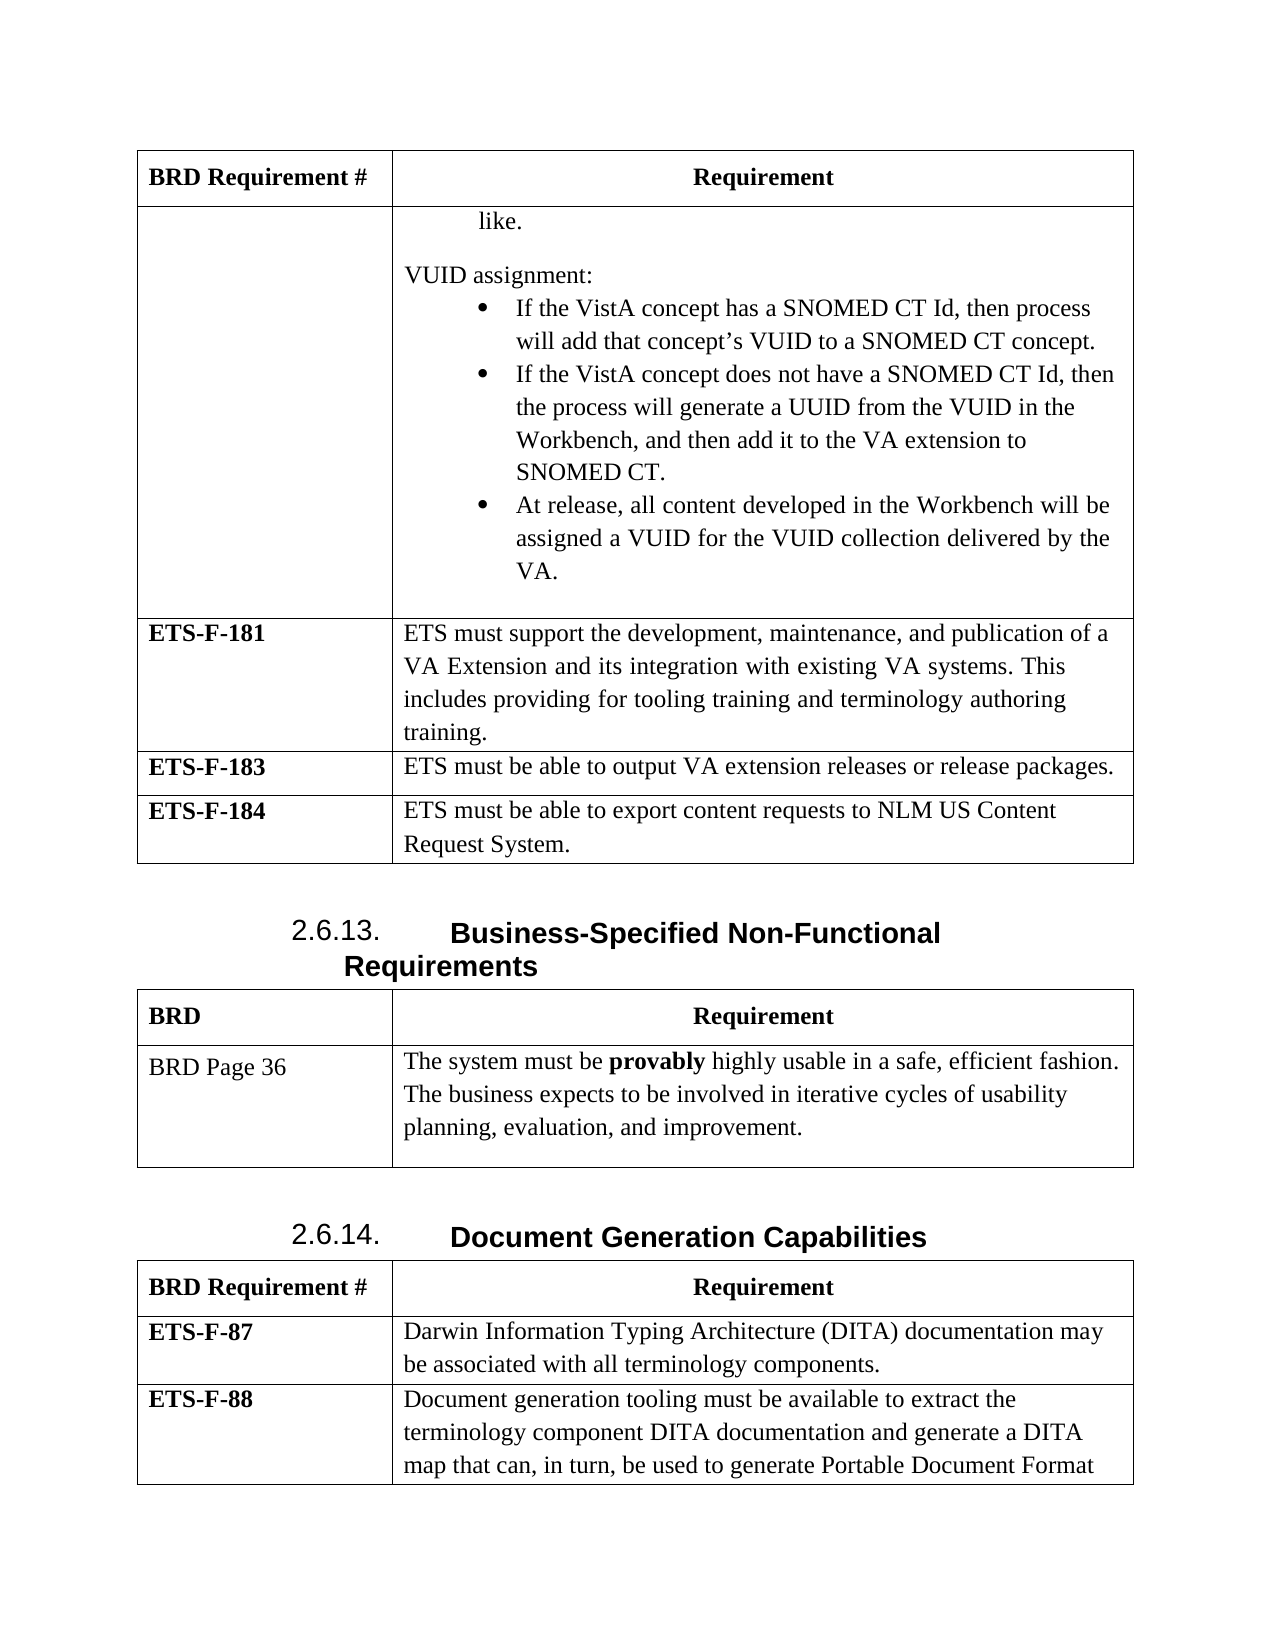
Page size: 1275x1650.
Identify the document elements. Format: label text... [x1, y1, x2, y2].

table_cell ETS-F-87 [138, 1317, 392, 1383]
table_header Requirement [393, 1261, 1133, 1316]
table_cell ETS-F-181 [138, 619, 392, 751]
table_cell ETS-F-183 [138, 752, 392, 795]
table_cell The system must be provably highly usable in a safe, efficient fashion. The business expects to be involved in iterative cycles of usability planning, evaluation, and improvement. [393, 1046, 1133, 1167]
text 2.6.13. [291, 913, 389, 946]
table_cell Document generation tooling must be available to extract the terminology component DITA documentation and generate a DITA map that can, in turn, be used to generate Portable Document Format [393, 1385, 1133, 1484]
table_header BRD Requirement # [138, 151, 392, 206]
text Requirements [343, 949, 1148, 982]
table_cell ETS must support the development, maintenance, and publication of a VA Extension and its integration with existing VA systems. This includes providing for tooling training and terminology authoring training. [393, 619, 1133, 751]
table_cell like. VUID assignment:  If the VistA concept has a SNOMED CT Id, then process will add that concept’s VUID to a SNOMED CT concept.  If the VistA concept does not have a SNOMED CT Id, then the process will generate a UUID from the VUID in the Workbench, and then add it to the VA extension to SNOMED CT.  At release, all content developed in the Workbench will be assigned a VUID for the VUID collection delivered by the VA. [393, 207, 1133, 618]
table_header Requirement [393, 990, 1133, 1045]
table_cell BRD Page 36 [138, 1046, 392, 1167]
table_header BRD Requirement # [138, 1261, 392, 1316]
table_cell ETS must be able to output VA extension releases or release packages. [393, 752, 1133, 795]
text 2.6.14. [291, 1217, 389, 1251]
table_header BRD [138, 990, 392, 1045]
text Document Generation Capabilities [450, 1220, 1148, 1253]
table_cell ETS must be able to export content requests to NLM US Content Request System. [393, 796, 1133, 862]
table_cell ETS-F-184 [138, 796, 392, 862]
text Business-Specified Non-Functional [450, 916, 1148, 949]
table_cell ETS-F-88 [138, 1385, 392, 1484]
table_header Requirement [393, 151, 1133, 206]
table_cell [138, 207, 392, 618]
table_cell Darwin Information Typing Architecture (DITA) documentation may be associated with all terminology components. [393, 1317, 1133, 1383]
